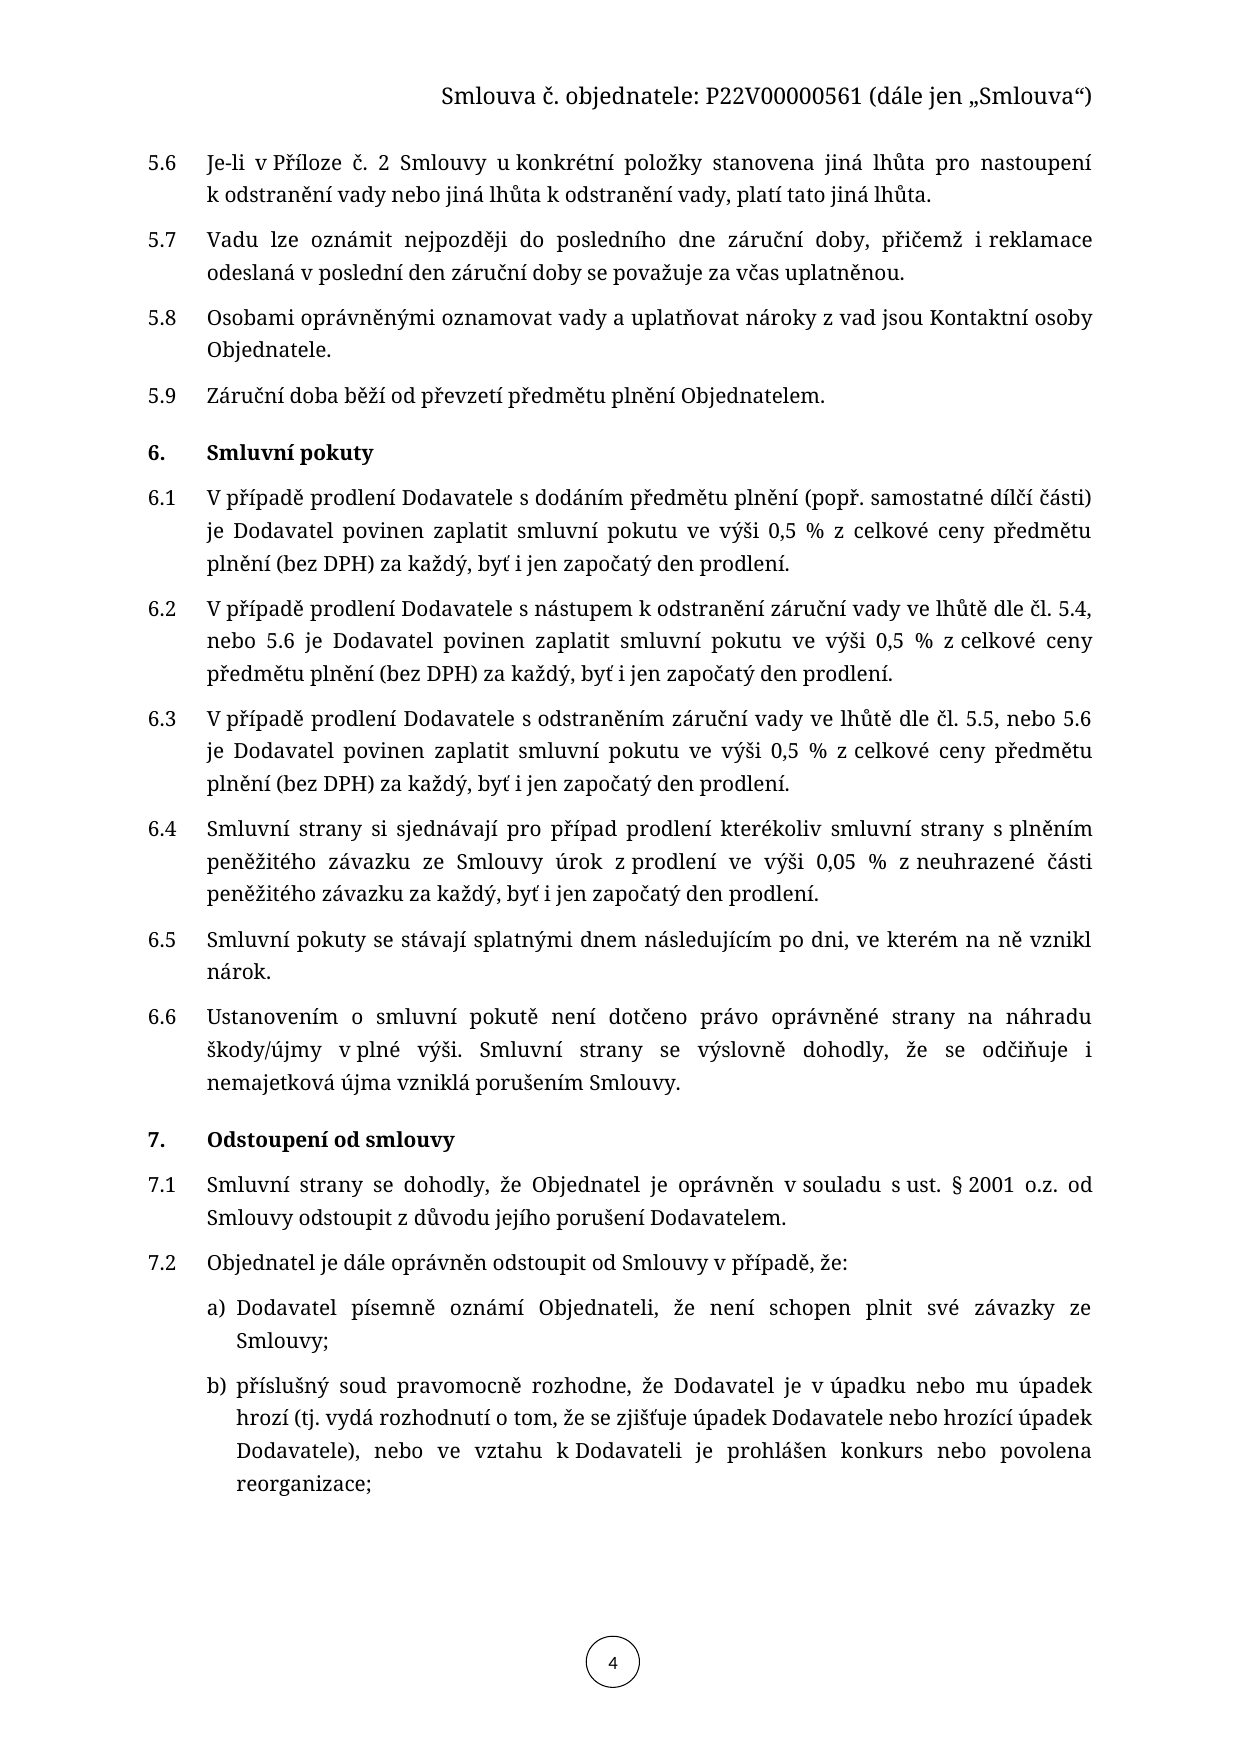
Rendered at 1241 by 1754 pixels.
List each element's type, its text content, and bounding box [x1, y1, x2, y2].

list Dodavatel písemně oznámí Objednateli, že není schopen plnit své závazky ze Smlouvy; [207, 1293, 1093, 1354]
list V případě prodlení Dodavatele s dodáním předmětu plnění (popř. samostatné dílčí části) je Dodavatel povinen zaplatit smluvní pokutu ve výši 0,5 % z celkové ceny předmětu plnění (bez DPH) za každý, byť i jen započatý den prodlení. [148, 483, 1093, 577]
list Ustanovením o smluvní pokutě není dotčeno právo oprávněné strany na náhradu škody/újmy v plné výši. Smluvní strany se výslovně dohodly, že se odčiňuje i nemajetková újma vzniklá porušením Smlouvy. [148, 1002, 1093, 1096]
list Je-li v Příloze č. 2 Smlouvy u konkrétní položky stanovena jiná lhůta pro nastoupení k odstranění vady nebo jiná lhůta k odstranění vady, platí tato jiná lhůta. [148, 148, 1093, 209]
list Záruční doba běží od převzetí předmětu plnění Objednatelem. [148, 381, 1093, 409]
list Odstoupení od smlouvy [148, 1125, 1093, 1154]
list Osobami oprávněnými oznamovat vady a uplatňovat nároky z vad jsou Kontaktní osoby Objednatele. [148, 303, 1093, 364]
list V případě prodlení Dodavatele s odstraněním záruční vady ve lhůtě dle čl. 5.5, nebo 5.6 je Dodavatel povinen zaplatit smluvní pokutu ve výši 0,5 % z celkové ceny předmětu plnění (bez DPH) za každý, byť i jen započatý den prodlení. [148, 704, 1093, 798]
list Smluvní pokuty [148, 438, 1093, 467]
list Smluvní strany si sjednávají pro případ prodlení kterékoliv smluvní strany s plněním peněžitého závazku ze Smlouvy úrok z prodlení ve výši 0,05 % z neuhrazené části peněžitého závazku za každý, byť i jen započatý den prodlení. [148, 814, 1093, 908]
list Smluvní pokuty se stávají splatnými dnem následujícím po dni, ve kterém na ně vznikl nárok. [148, 925, 1093, 986]
list Smluvní strany se dohodly, že Objednatel je oprávněn v souladu s ust. § 2001 o.z. od Smlouvy odstoupit z důvodu jejího porušení Dodavatelem. [148, 1170, 1093, 1231]
list Objednatel je dále oprávněn odstoupit od Smlouvy v případě, že: [148, 1248, 1093, 1276]
list příslušný soud pravomocně rozhodne, že Dodavatel je v úpadku nebo mu úpadek hrozí (tj. vydá rozhodnutí o tom, že se zjišťuje úpadek Dodavatele nebo hrozící úpadek Dodavatele), nebo ve vztahu k Dodavateli je prohlášen konkurs nebo povolena reorganizace; [207, 1371, 1093, 1497]
list V případě prodlení Dodavatele s nástupem k odstranění záruční vady ve lhůtě dle čl. 5.4, nebo 5.6 je Dodavatel povinen zaplatit smluvní pokutu ve výši 0,5 % z celkové ceny předmětu plnění (bez DPH) za každý, byť i jen započatý den prodlení. [148, 594, 1093, 687]
list Vadu lze oznámit nejpozději do posledního dne záruční doby, přičemž i reklamace odeslaná v poslední den záruční doby se považuje za včas uplatněnou. [148, 225, 1093, 286]
